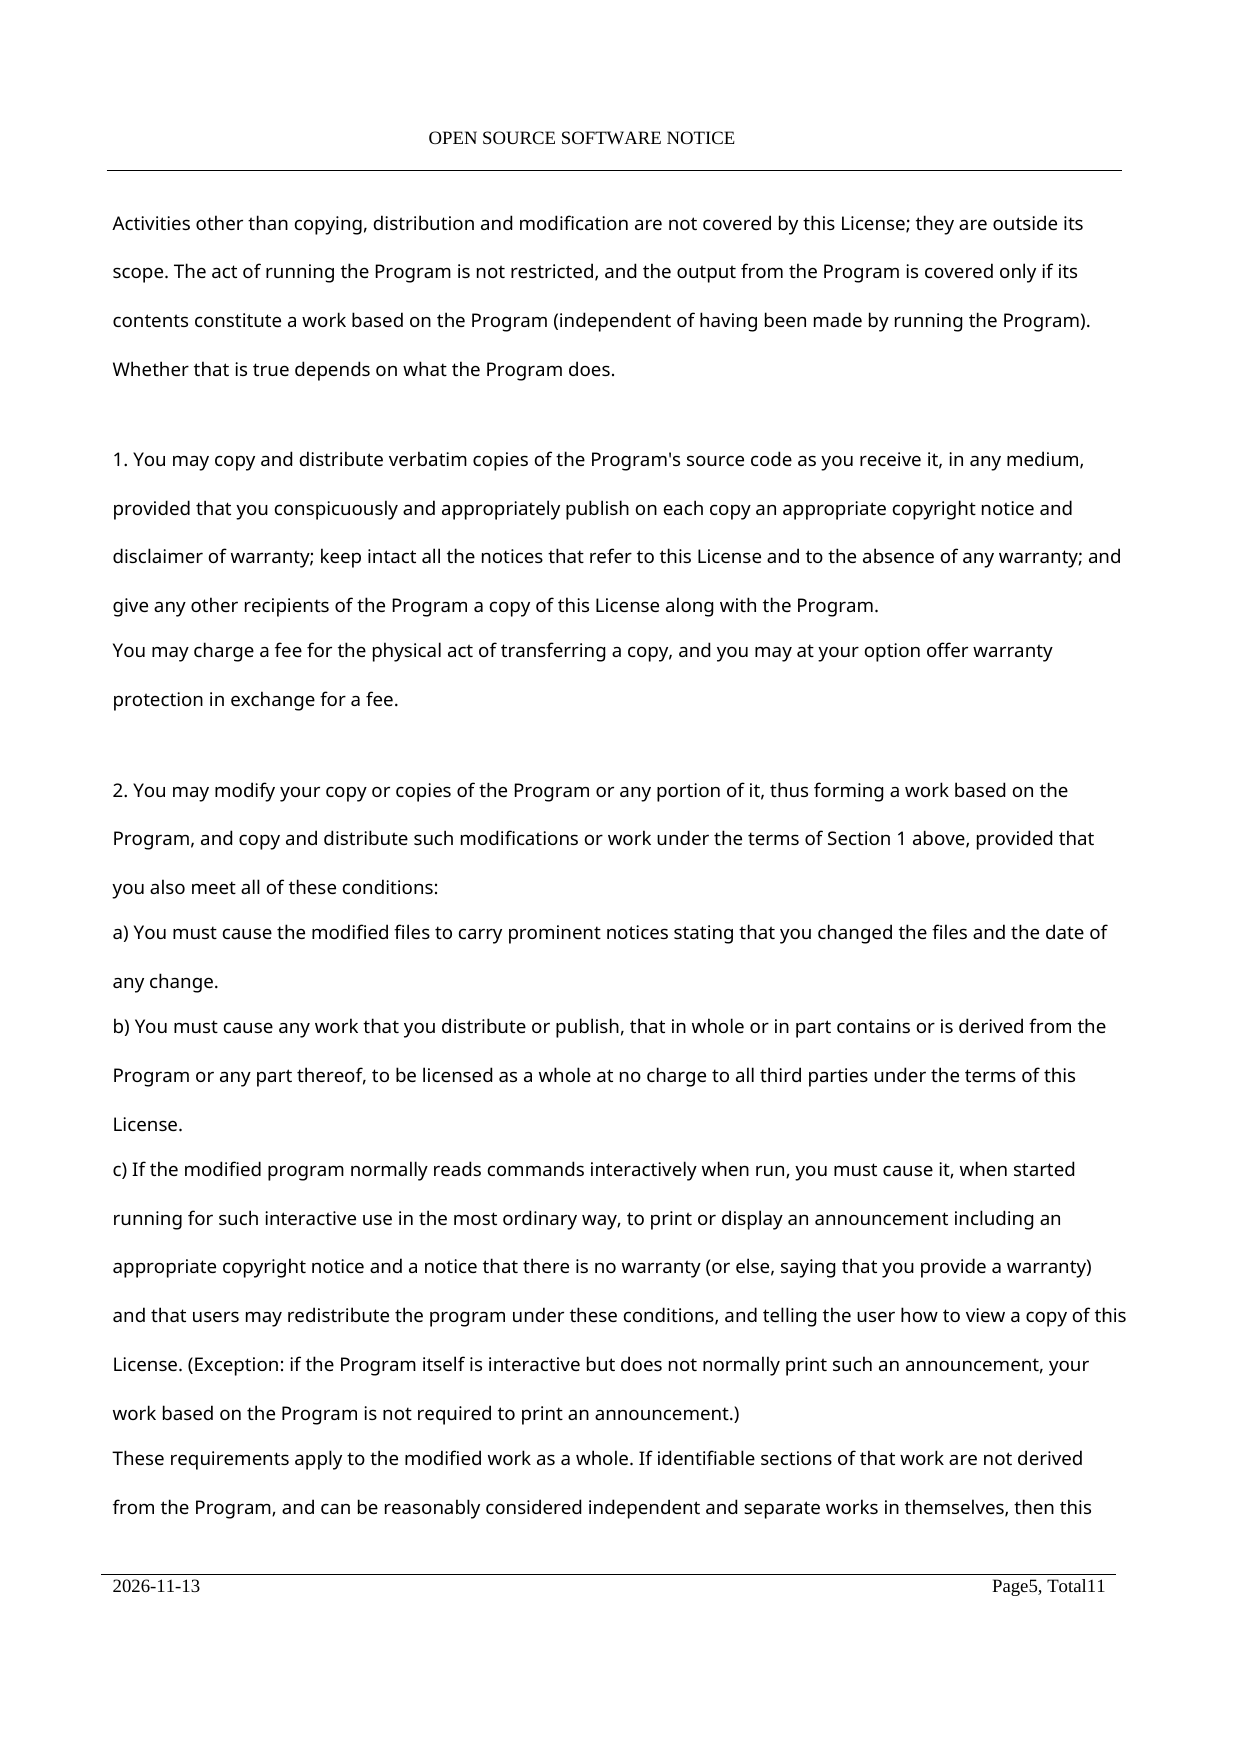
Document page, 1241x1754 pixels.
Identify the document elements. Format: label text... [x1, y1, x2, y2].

text c) If the modified program normally reads commands interactively when run, you must cause it, when started running for such interactive use in the most ordinary way, to print or display an announcement including an appropriate copyright notice and a notice that there is no warranty (or else, saying that you provide a warranty) and that users may redistribute the program under these conditions, and telling the user how to view a copy of this License. (Exception: if the Program itself is interactive but does not normally print such an announcement, your work based on the Program is not required to print an announcement.) [112, 1153, 1128, 1429]
text 2. You may modify your copy or copies of the Program or any portion of it, thus forming a work based on the Program, and copy and distribute such modifications or work under the terms of Section 1 above, provided that you also meet all of these conditions: [112, 773, 1128, 903]
text Activities other than copying, distribution and modification are not covered by this License; they are outside its scope. The act of running the Program is not restricted, and the output from the Program is covered only if its contents constitute a work based on the Program (independent of having been made by running the Program). Whether that is true depends on what the Program does. [112, 206, 1128, 385]
text 1. You may copy and distribute verbatim copies of the Program's source code as you receive it, in any medium, provided that you conspicuously and appropriately publish on each copy an appropriate copyright notice and disclaimer of warranty; keep intact all the notices that refer to this License and to the absence of any warranty; and give any other recipients of the Program a copy of this License along with the Program. [112, 443, 1128, 622]
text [112, 1442, 1128, 1523]
text a) You must cause the modified files to carry prominent notices stating that you changed the files and the date of any change. [112, 916, 1128, 997]
text b) You must cause any work that you distribute or publish, that in whole or in part contains or is derived from the Program or any part thereof, to be licensed as a whole at no charge to all third parties under the terms of this License. [112, 1010, 1128, 1140]
text You may charge a fee for the physical act of transferring a copy, and you may at your option offer warranty protection in exchange for a fee. [112, 634, 1128, 716]
